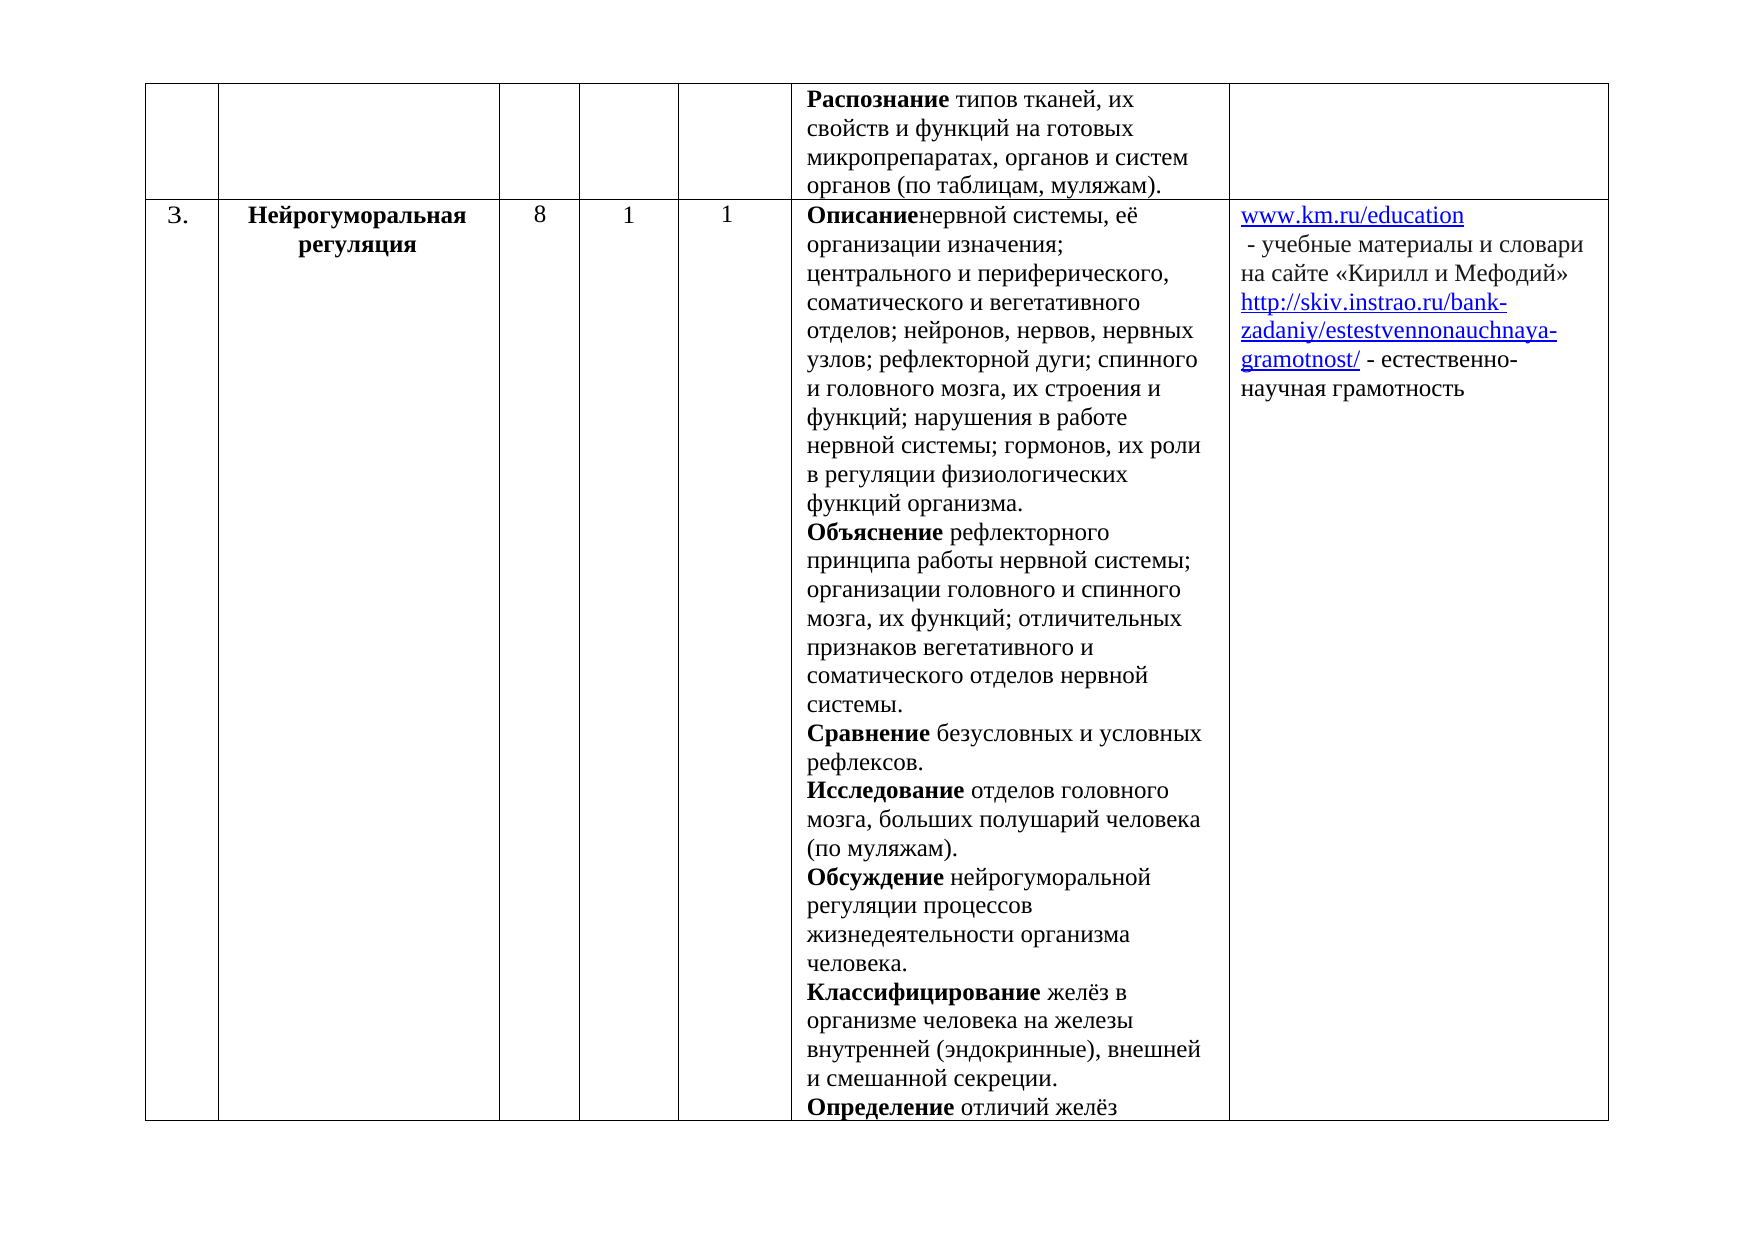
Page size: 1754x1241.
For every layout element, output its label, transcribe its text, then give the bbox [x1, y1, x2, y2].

table_cell 1 [580, 84, 678, 199]
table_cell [1230, 200, 1608, 1120]
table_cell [792, 84, 1229, 199]
table_cell 8 [500, 200, 579, 1120]
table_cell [1230, 84, 1608, 199]
table_cell 1 [679, 84, 791, 199]
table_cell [219, 200, 499, 1120]
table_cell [792, 200, 1229, 1120]
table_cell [219, 84, 499, 199]
table_cell [146, 200, 218, 1120]
table_cell [146, 84, 218, 199]
table_cell 7 [500, 84, 579, 199]
table_cell 1 [580, 200, 678, 1120]
table_cell 1 [679, 200, 791, 1120]
